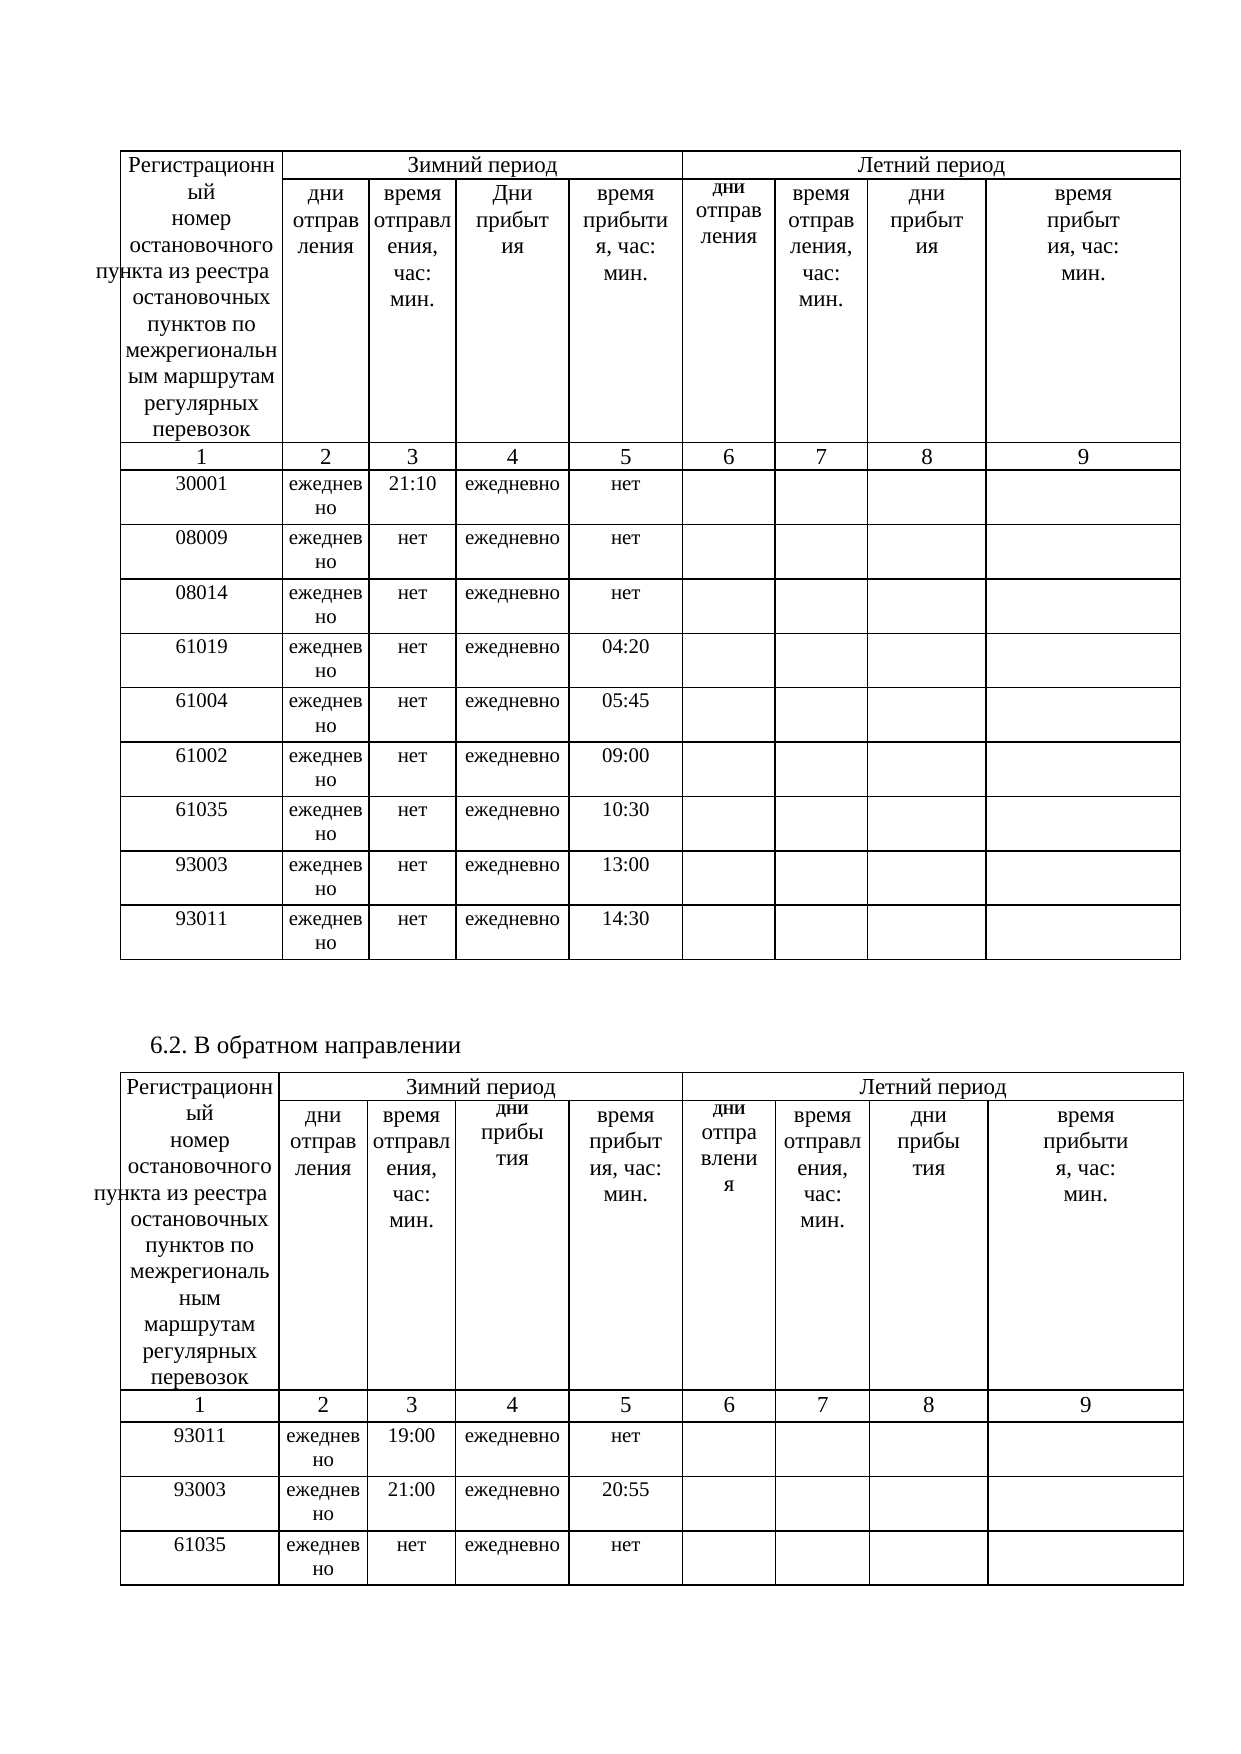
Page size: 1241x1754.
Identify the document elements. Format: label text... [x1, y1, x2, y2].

table_cell ежедневно [280, 1423, 367, 1476]
table_cell 08014 [121, 580, 282, 632]
table_cell 3 [370, 443, 455, 469]
table_cell дни отправ ления [280, 1101, 367, 1389]
table_cell 4 [456, 1391, 568, 1421]
table_cell [987, 743, 1180, 796]
table_cell 05:45 [570, 688, 682, 741]
table_cell время отправл ения, час: мин. [776, 1101, 869, 1389]
table_cell ежедневно [456, 1423, 568, 1476]
table_cell ежедневно [457, 580, 568, 632]
table_cell [683, 1423, 775, 1476]
table_cell ежедневно [283, 580, 368, 632]
table_cell [868, 906, 985, 959]
table_cell 20:55 [570, 1477, 682, 1530]
table_header Летний период [683, 1073, 1183, 1099]
table_cell ДНИ отправ ления [683, 180, 774, 441]
table_cell 09:00 [570, 743, 682, 796]
table_cell [987, 634, 1180, 687]
table_cell [868, 471, 985, 524]
table_cell ДНИ отпра влени я [683, 1101, 775, 1389]
table_cell [776, 906, 867, 959]
table_cell 9 [987, 443, 1180, 469]
table_cell [683, 852, 774, 904]
table_header Регистрационный номер остановочного пункта из реестра остановочных пунктов по межрегиональным маршрутам регулярных перевозок [121, 152, 282, 441]
table_cell нет [570, 1532, 682, 1584]
table_cell [683, 471, 774, 524]
table_cell [987, 471, 1180, 524]
table_cell [776, 1532, 869, 1584]
table_cell время прибыти я, час: мин. [570, 180, 682, 441]
table_cell [683, 580, 774, 632]
table_cell ежедневно [283, 906, 368, 959]
table_cell 5 [570, 1391, 682, 1421]
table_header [121, 1073, 278, 1389]
table_cell 61004 [121, 688, 282, 741]
table_cell 7 [776, 1391, 869, 1421]
table_cell нет [370, 743, 455, 796]
table_cell 19:00 [368, 1423, 455, 1476]
table_cell [683, 743, 774, 796]
table_cell [776, 634, 867, 687]
table_cell нет [570, 525, 682, 578]
table_cell 4 [457, 443, 568, 469]
table_cell дни отправ ления [283, 180, 368, 441]
table_cell нет [370, 688, 455, 741]
table_cell 2 [280, 1391, 367, 1421]
table_cell время прибыти я, час: мин. [989, 1101, 1183, 1389]
table_cell нет [570, 1423, 682, 1476]
table_cell [776, 688, 867, 741]
table_cell [870, 1423, 987, 1476]
table_cell [683, 634, 774, 687]
table_cell [776, 580, 867, 632]
table_cell [868, 743, 985, 796]
table_cell ежедневно [457, 634, 568, 687]
table_cell [868, 852, 985, 904]
table_cell 93011 [121, 906, 282, 959]
table_cell нет [370, 580, 455, 632]
table_cell 93011 [121, 1423, 278, 1476]
table_cell [776, 852, 867, 904]
table_cell [683, 525, 774, 578]
table_cell 61035 [121, 797, 282, 850]
table_cell [987, 525, 1180, 578]
table_cell нет [370, 852, 455, 904]
table_cell нет [370, 906, 455, 959]
table_cell ежедневно [283, 743, 368, 796]
table_cell [683, 1477, 775, 1530]
table_cell [683, 1532, 775, 1584]
table_cell ежедневно [283, 471, 368, 524]
table_cell ежедневно [280, 1532, 367, 1584]
table_cell 61002 [121, 743, 282, 796]
table_cell [987, 906, 1180, 959]
table_cell дни прибы тия [870, 1101, 987, 1389]
table_header Летний период [683, 152, 1180, 178]
table_cell [776, 1477, 869, 1530]
table_cell дни прибыт ия [868, 180, 985, 441]
table_cell 14:30 [570, 906, 682, 959]
table_cell 21:00 [368, 1477, 455, 1530]
table_cell [987, 580, 1180, 632]
table_cell 13:00 [570, 852, 682, 904]
table_cell 7 [776, 443, 867, 469]
table_cell Дни прибыт ия [457, 180, 568, 441]
table_cell [870, 1477, 987, 1530]
table_cell [989, 1477, 1183, 1530]
table_cell 3 [368, 1391, 455, 1421]
table_cell нет [370, 525, 455, 578]
table_cell 1 [121, 443, 282, 469]
table_cell нет [570, 580, 682, 632]
table_cell [870, 1532, 987, 1584]
table_cell нет [370, 797, 455, 850]
table_cell 8 [870, 1391, 987, 1421]
table_cell нет [370, 634, 455, 687]
table_cell время прибыт ия, час: мин. [570, 1101, 682, 1389]
table_cell ежедневно [457, 688, 568, 741]
table_cell [776, 471, 867, 524]
table_cell время отправ ления, час: мин. [776, 180, 867, 441]
text 6.2. В обратном направлении [150, 1030, 1090, 1059]
table_cell ежедневно [457, 525, 568, 578]
table_cell ежедневно [283, 688, 368, 741]
table_cell 1 [121, 1391, 278, 1421]
table_cell 8 [868, 443, 985, 469]
table_cell время отправл ения, час: мин. [370, 180, 455, 441]
table_cell время отправл ения, час: мин. [368, 1101, 455, 1389]
table_cell ежедневно [283, 852, 368, 904]
table_cell 6 [683, 443, 774, 469]
table_cell ежедневно [283, 634, 368, 687]
table_cell [868, 525, 985, 578]
table_cell [683, 906, 774, 959]
table_cell 30001 [121, 471, 282, 524]
table_cell [776, 743, 867, 796]
table_cell 04:20 [570, 634, 682, 687]
table_cell 93003 [121, 1477, 278, 1530]
table_cell [868, 688, 985, 741]
table_cell 08009 [121, 525, 282, 578]
table_cell 21:10 [370, 471, 455, 524]
table_cell [989, 1423, 1183, 1476]
table_cell [776, 797, 867, 850]
table_cell ежедневно [456, 1532, 568, 1584]
table_cell [683, 688, 774, 741]
table_cell [987, 797, 1180, 850]
table_header Зимний период [280, 1073, 682, 1099]
table_cell [776, 525, 867, 578]
table_cell 5 [570, 443, 682, 469]
table_cell ежедневно [280, 1477, 367, 1530]
table_cell нет [570, 471, 682, 524]
table_header Зимний период [283, 152, 682, 178]
table_cell ежедневно [456, 1477, 568, 1530]
table_cell [989, 1532, 1183, 1584]
table_cell ежедневно [457, 743, 568, 796]
table_cell нет [368, 1532, 455, 1584]
table_cell 6 [683, 1391, 775, 1421]
table_cell 2 [283, 443, 368, 469]
table_cell 9 [989, 1391, 1183, 1421]
table_cell [868, 634, 985, 687]
table_cell ежедневно [457, 852, 568, 904]
table_cell 61035 [121, 1532, 278, 1584]
table_cell время прибыт ия, час: мин. [987, 180, 1180, 441]
table_cell [868, 797, 985, 850]
table_cell 93003 [121, 852, 282, 904]
table_cell ежедневно [457, 906, 568, 959]
table_cell [987, 852, 1180, 904]
table_cell [868, 580, 985, 632]
table_cell [683, 797, 774, 850]
table_cell ежедневно [457, 797, 568, 850]
table_cell ежедневно [283, 797, 368, 850]
table_cell ДНИ прибы тия [456, 1101, 568, 1389]
table_cell ежедневно [283, 525, 368, 578]
table_cell [987, 688, 1180, 741]
table_cell 10:30 [570, 797, 682, 850]
table_cell 61019 [121, 634, 282, 687]
table_cell ежедневно [457, 471, 568, 524]
table_cell [776, 1423, 869, 1476]
